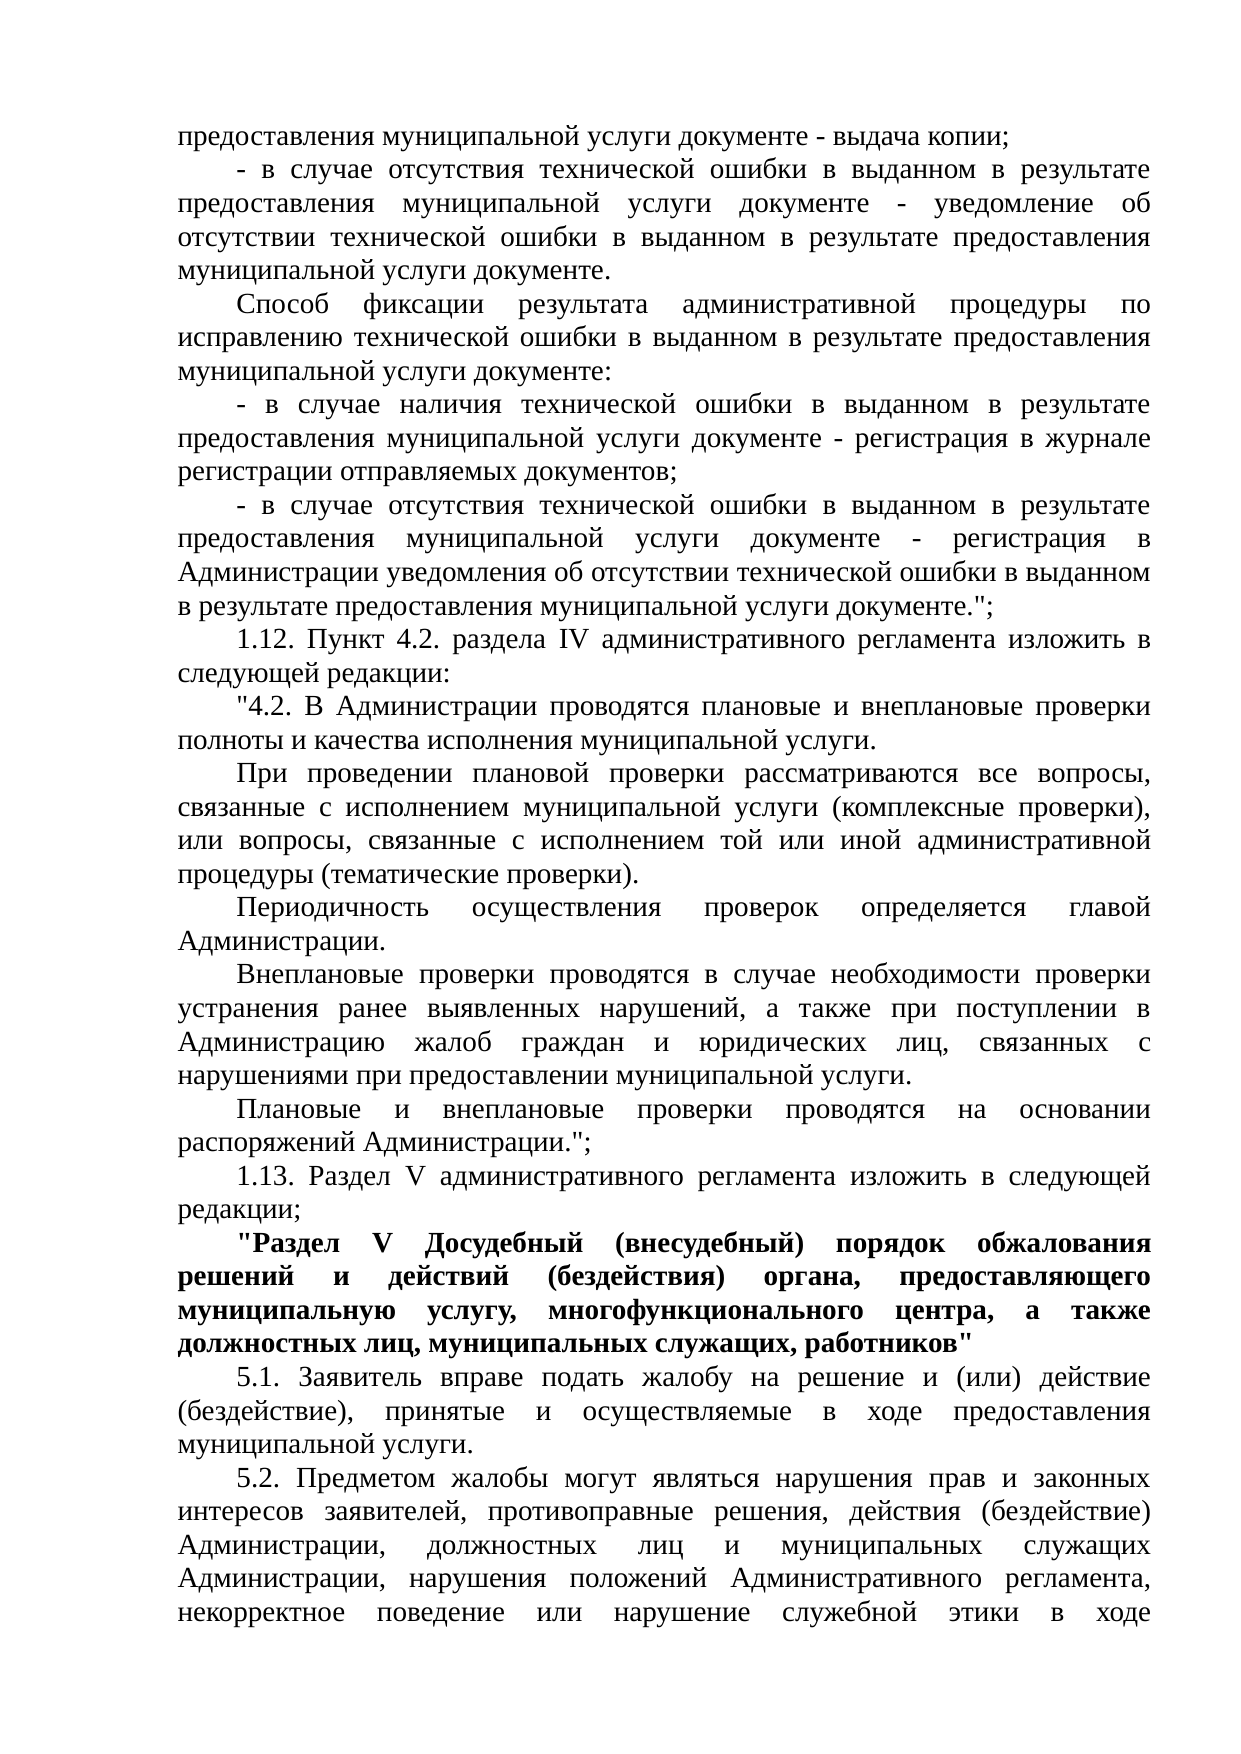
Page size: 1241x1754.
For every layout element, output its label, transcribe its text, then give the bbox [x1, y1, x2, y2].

text "4.2. В Администрации проводятся плановые и внеплановые проверки полноты и качества исполнения муниципальной услуги. [177, 688, 1152, 755]
text - в случае отсутствия технической ошибки в выданном в результате предоставления муниципальной услуги документе - регистрация в Администрации уведомления об отсутствии технической ошибки в выданном в результате предоставления муниципальной услуги документе."; [177, 487, 1152, 621]
text Способ фиксации результата административной процедуры по исправлению технической ошибки в выданном в результате предоставления муниципальной услуги документе: [177, 286, 1152, 386]
text "Раздел V Досудебный (внесудебный) порядок обжалования решений и действий (бездействия) органа, предоставляющего муниципальную услугу, многофункционального центра, а также должностных лиц, муниципальных служащих, работников" [177, 1225, 1152, 1359]
text 1.13. Раздел V административного регламента изложить в следующей редакции; [177, 1158, 1152, 1225]
text - в случае отсутствия технической ошибки в выданном в результате предоставления муниципальной услуги документе - уведомление об отсутствии технической ошибки в выданном в результате предоставления муниципальной услуги документе. [177, 152, 1152, 286]
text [177, 118, 1152, 152]
text 1.12. Пункт 4.2. раздела IV административного регламента изложить в следующей редакции: [177, 621, 1152, 688]
text Внеплановые проверки проводятся в случае необходимости проверки устранения ранее выявленных нарушений, а также при поступлении в Администрацию жалоб граждан и юридических лиц, связанных с нарушениями при предоставлении муниципальной услуги. [177, 957, 1152, 1091]
text Плановые и внеплановые проверки проводятся на основании распоряжений Администрации."; [177, 1091, 1152, 1158]
text Периодичность осуществления проверок определяется главой Администрации. [177, 889, 1152, 957]
text 5.1. Заявитель вправе подать жалобу на решение и (или) действие (бездействие), принятые и осуществляемые в ходе предоставления муниципальной услуги. [177, 1359, 1152, 1460]
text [177, 1460, 1152, 1627]
text При проведении плановой проверки рассматриваются все вопросы, связанные с исполнением муниципальной услуги (комплексные проверки), или вопросы, связанные с исполнением той или иной административной процедуры (тематические проверки). [177, 755, 1152, 889]
text - в случае наличия технической ошибки в выданном в результате предоставления муниципальной услуги документе - регистрация в журнале регистрации отправляемых документов; [177, 386, 1152, 487]
